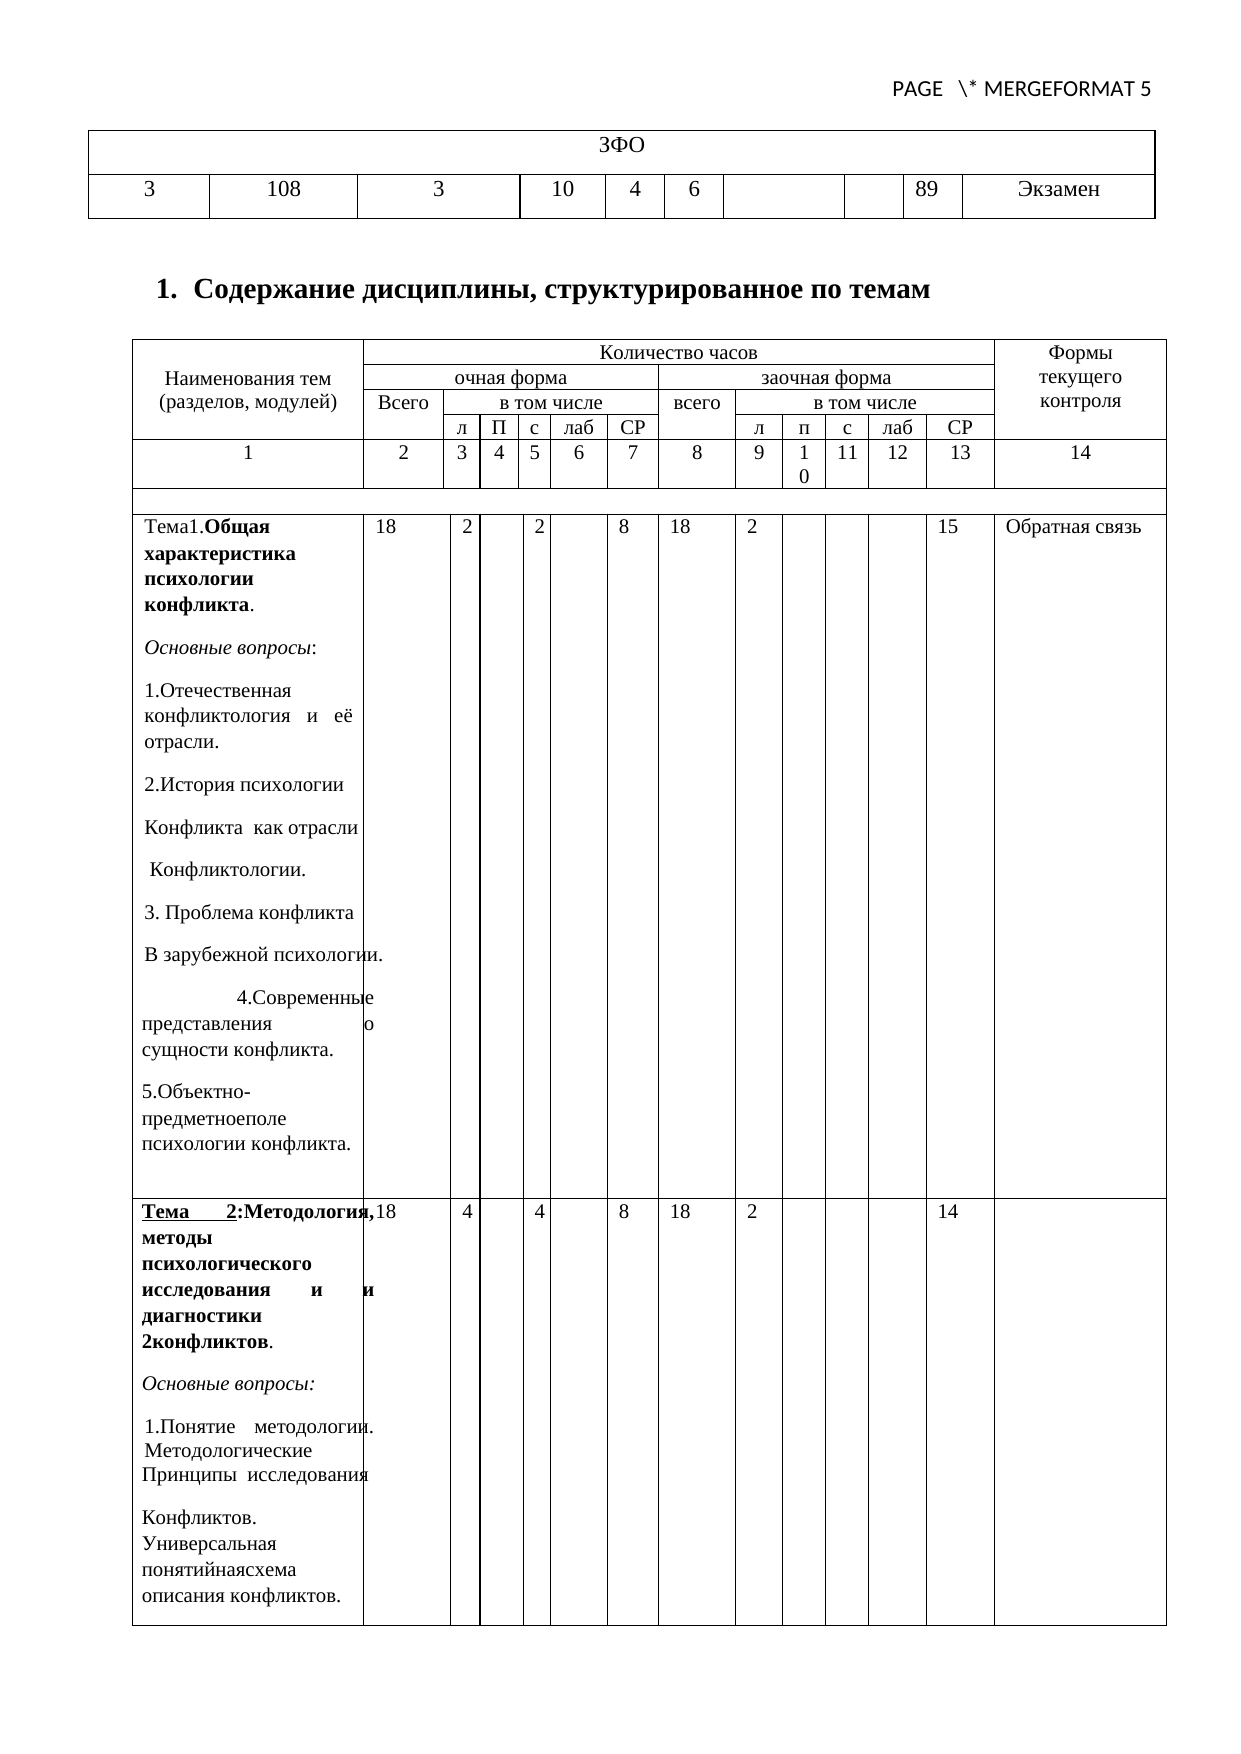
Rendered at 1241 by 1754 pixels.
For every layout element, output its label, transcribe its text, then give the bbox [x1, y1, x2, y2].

table_cell 89 [904, 175, 962, 218]
table_header Количество часов [364, 340, 994, 364]
table_cell 11 [826, 440, 868, 488]
table_cell с [519, 415, 550, 439]
table_cell [724, 175, 844, 218]
table_cell [845, 175, 903, 218]
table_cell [133, 1199, 363, 1625]
table_cell 108 [210, 175, 357, 218]
table_cell СР [927, 415, 994, 439]
table_cell 2 [524, 515, 550, 1198]
table_cell 18 [364, 515, 450, 1198]
table_cell [481, 1199, 523, 1625]
table_cell 3 [89, 175, 209, 218]
table_cell 12 [869, 440, 926, 488]
table_cell П [481, 415, 518, 439]
table_cell [481, 515, 523, 1198]
table_cell 9 [736, 440, 782, 488]
table_cell 8 [608, 1199, 658, 1625]
table_cell [826, 515, 868, 1198]
table_cell 4 [606, 175, 664, 218]
table_cell 2 [451, 515, 479, 1198]
table_cell 3 [358, 175, 519, 218]
table_cell Тема1.Общая характеристика психологии конфликта. Основные вопросы: 1.Отечественная конфликтология и её отрасли. 2.История психологии Конфликта как отрасли Конфликтологии. 3. Проблема конфликта В зарубежной психологии. 4.Современные представления о сущности конфликта. 5.Объектно-предметноеполе психологии конфликта. [133, 515, 363, 1198]
table_cell 8 [608, 515, 658, 1198]
table_cell в том числе [444, 390, 658, 414]
table_header Формы текущего контроля [995, 340, 1166, 439]
table_cell Всего [364, 390, 443, 439]
table_cell заочная форма [659, 365, 994, 389]
table_cell 10 [783, 440, 825, 488]
table_cell Обратная связь [995, 515, 1166, 1198]
table_cell 5 [519, 440, 550, 488]
table_cell всего [659, 390, 735, 439]
table_cell л [444, 415, 479, 439]
table_cell ЗФО [89, 131, 1154, 174]
table_cell 1 [133, 440, 363, 488]
table_cell 6 [665, 175, 723, 218]
table_cell 2 [736, 515, 782, 1198]
table_cell л [736, 415, 782, 439]
table_cell 15 [927, 515, 994, 1198]
table_cell 2 [736, 1199, 782, 1625]
table_cell лаб [869, 415, 926, 439]
table_cell 18 [364, 1199, 450, 1625]
table_cell 6 [551, 440, 607, 488]
table_cell [995, 1199, 1166, 1625]
table_cell СР [608, 415, 658, 439]
table_cell в том числе [736, 390, 994, 414]
table_cell [133, 489, 1166, 513]
table_cell 13 [927, 440, 994, 488]
table_cell 2 [364, 440, 443, 488]
table_cell [783, 515, 825, 1198]
table_cell 18 [659, 515, 735, 1198]
table_cell 4 [524, 1199, 550, 1625]
table_cell [551, 1199, 607, 1625]
table_cell 4 [481, 440, 518, 488]
table_cell [826, 1199, 868, 1625]
table_cell [869, 515, 926, 1198]
table_cell Экзамен [963, 175, 1154, 218]
table_cell [551, 515, 607, 1198]
table_cell 14 [995, 440, 1166, 488]
table_header Наименования тем (разделов, модулей) [133, 340, 363, 439]
table_cell 4 [451, 1199, 479, 1625]
table_cell 3 [444, 440, 479, 488]
table_cell 14 [927, 1199, 994, 1625]
table_cell лаб [551, 415, 607, 439]
table_cell 18 [659, 1199, 735, 1625]
table_cell с [826, 415, 868, 439]
list Содержание дисциплины, структурированное по темам [156, 272, 1152, 305]
table_cell 10 [521, 175, 605, 218]
table_cell [783, 1199, 825, 1625]
table_cell очная форма [364, 365, 658, 389]
table_cell 7 [608, 440, 658, 488]
table_cell п [783, 415, 825, 439]
table_cell 8 [659, 440, 735, 488]
table_cell [869, 1199, 926, 1625]
